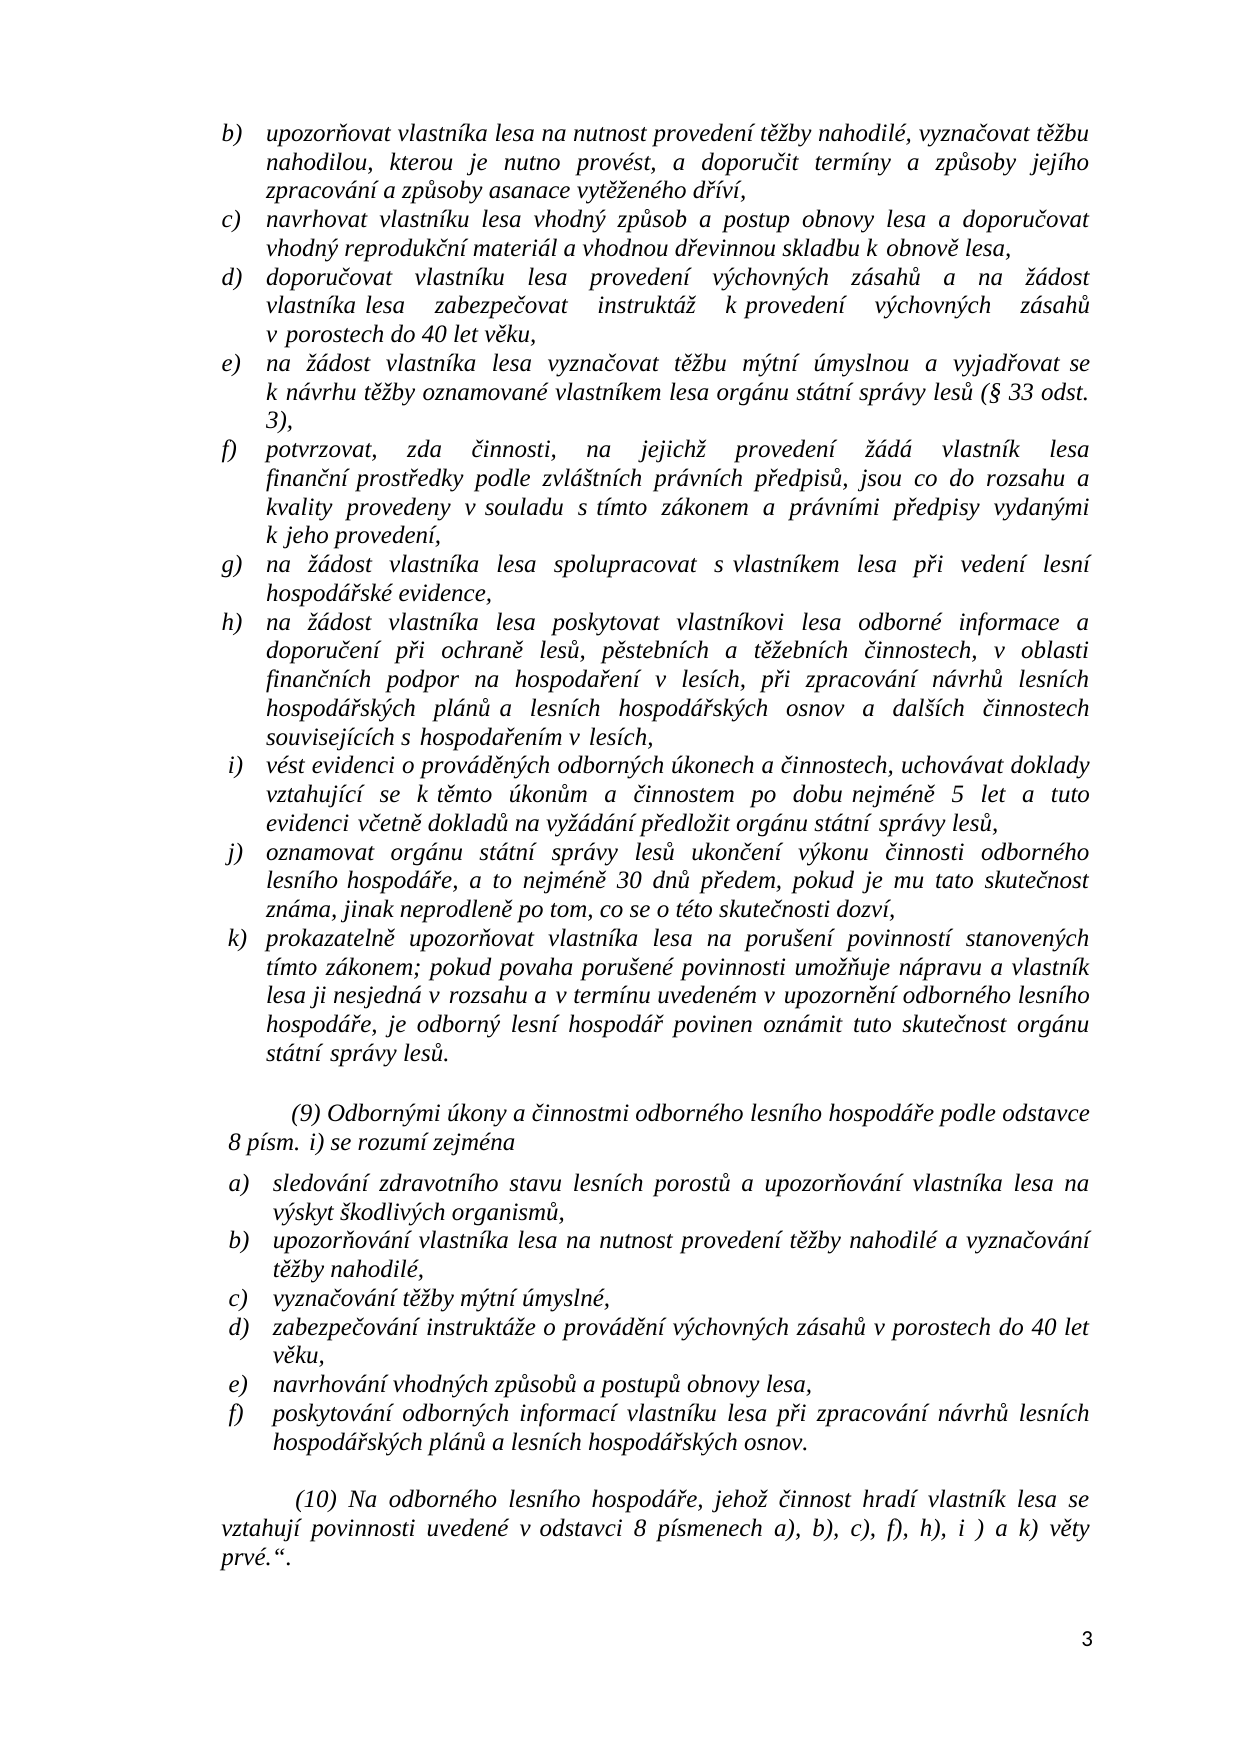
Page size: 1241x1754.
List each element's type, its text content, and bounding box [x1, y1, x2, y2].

text g) na žádost vlastníka lesa spolupracovat s vlastníkem lesa při vedení lesní hospodářské evidence, [221, 549, 1092, 607]
text h) na žádost vlastníka lesa poskytovat vlastníkovi lesa odborné informace a doporučení při ochraně lesů, pěstebních a těžebních činnostech, v oblasti finančních podpor na hospodaření v lesích, při zpracování návrhů lesních hospodářských plánů a lesních hospodářských osnov a dalších činnostech souvisejících s hospodařením v lesích, [221, 607, 1092, 751]
text f) poskytování odborných informací vlastníku lesa při zpracování návrhů lesních hospodářských plánů a lesních hospodářských osnov. [228, 1398, 1092, 1455]
text d) zabezpečování instruktáže o provádění výchovných zásahů v porostech do 40 let věku, [228, 1312, 1092, 1369]
text e) na žádost vlastníka lesa vyznačovat těžbu mýtní úmyslnou a vyjadřovat se k návrhu těžby oznamované vlastníkem lesa orgánu státní správy lesů (§ 33 odst. 3), [221, 348, 1092, 434]
text f) potvrzovat, zda činnosti, na jejichž provedení žádá vlastník lesa finanční prostředky podle zvláštních právních předpisů, jsou co do rozsahu a kvality provedeny v souladu s tímto zákonem a právními předpisy vydanými k jeho provedení, [221, 434, 1092, 549]
text c) vyznačování těžby mýtní úmyslné, [228, 1283, 1092, 1312]
text c) navrhovat vlastníku lesa vhodný způsob a postup obnovy lesa a doporučovat vhodný reprodukční materiál a vhodnou dřevinnou skladbu k obnově lesa, [221, 204, 1092, 262]
text b) upozorňovat vlastníka lesa na nutnost provedení těžby nahodilé, vyznačovat těžbu nahodilou, kterou je nutno provést, a doporučit termíny a způsoby jejího zpracování a způsoby asanace vytěženého dříví, [221, 118, 1092, 204]
text j) oznamovat orgánu státní správy lesů ukončení výkonu činnosti odborného lesního hospodáře, a to nejméně 30 dnů předem, pokud je mu tato skutečnost známa, jinak neprodleně po tom, co se o této skutečnosti dozví, [221, 837, 1092, 923]
text e) navrhování vhodných způsobů a postupů obnovy lesa, [228, 1369, 1092, 1398]
text k) prokazatelně upozorňovat vlastníka lesa na porušení povinností stanovených tímto zákonem; pokud povaha porušené povinnosti umožňuje nápravu a vlastník lesa ji nesjedná v rozsahu a v termínu uvedeném v upozornění odborného lesního hospodáře, je odborný lesní hospodář povinen oznámit tuto skutečnost orgánu státní správy lesů. [221, 923, 1092, 1067]
text d) doporučovat vlastníku lesa provedení výchovných zásahů a na žádost vlastníka lesa zabezpečovat instruktáž k provedení výchovných zásahů v porostech do 40 let věku, [221, 262, 1092, 348]
text a) sledování zdravotního stavu lesních porostů a upozorňování vlastníka lesa na výskyt škodlivých organismů, [228, 1168, 1092, 1225]
text (10) Na odborného lesního hospodáře, jehož činnost hradí vlastník lesa se vztahují povinnosti uvedené v odstavci 8 písmenech a), b), c), f), h), i ) a k) věty prvé.“. [221, 1484, 1092, 1570]
text i) vést evidenci o prováděných odborných úkonech a činnostech, uchovávat doklady vztahující se k těmto úkonům a činnostem po dobu nejméně 5 let a tuto evidenci včetně dokladů na vyžádání předložit orgánu státní správy lesů, [221, 751, 1092, 837]
text (9) Odbornými úkony a činnostmi odborného lesního hospodáře podle odstavce 8 písm. i) se rozumí zejména [228, 1098, 1092, 1155]
text b) upozorňování vlastníka lesa na nutnost provedení těžby nahodilé a vyznačování těžby nahodilé, [228, 1225, 1092, 1283]
